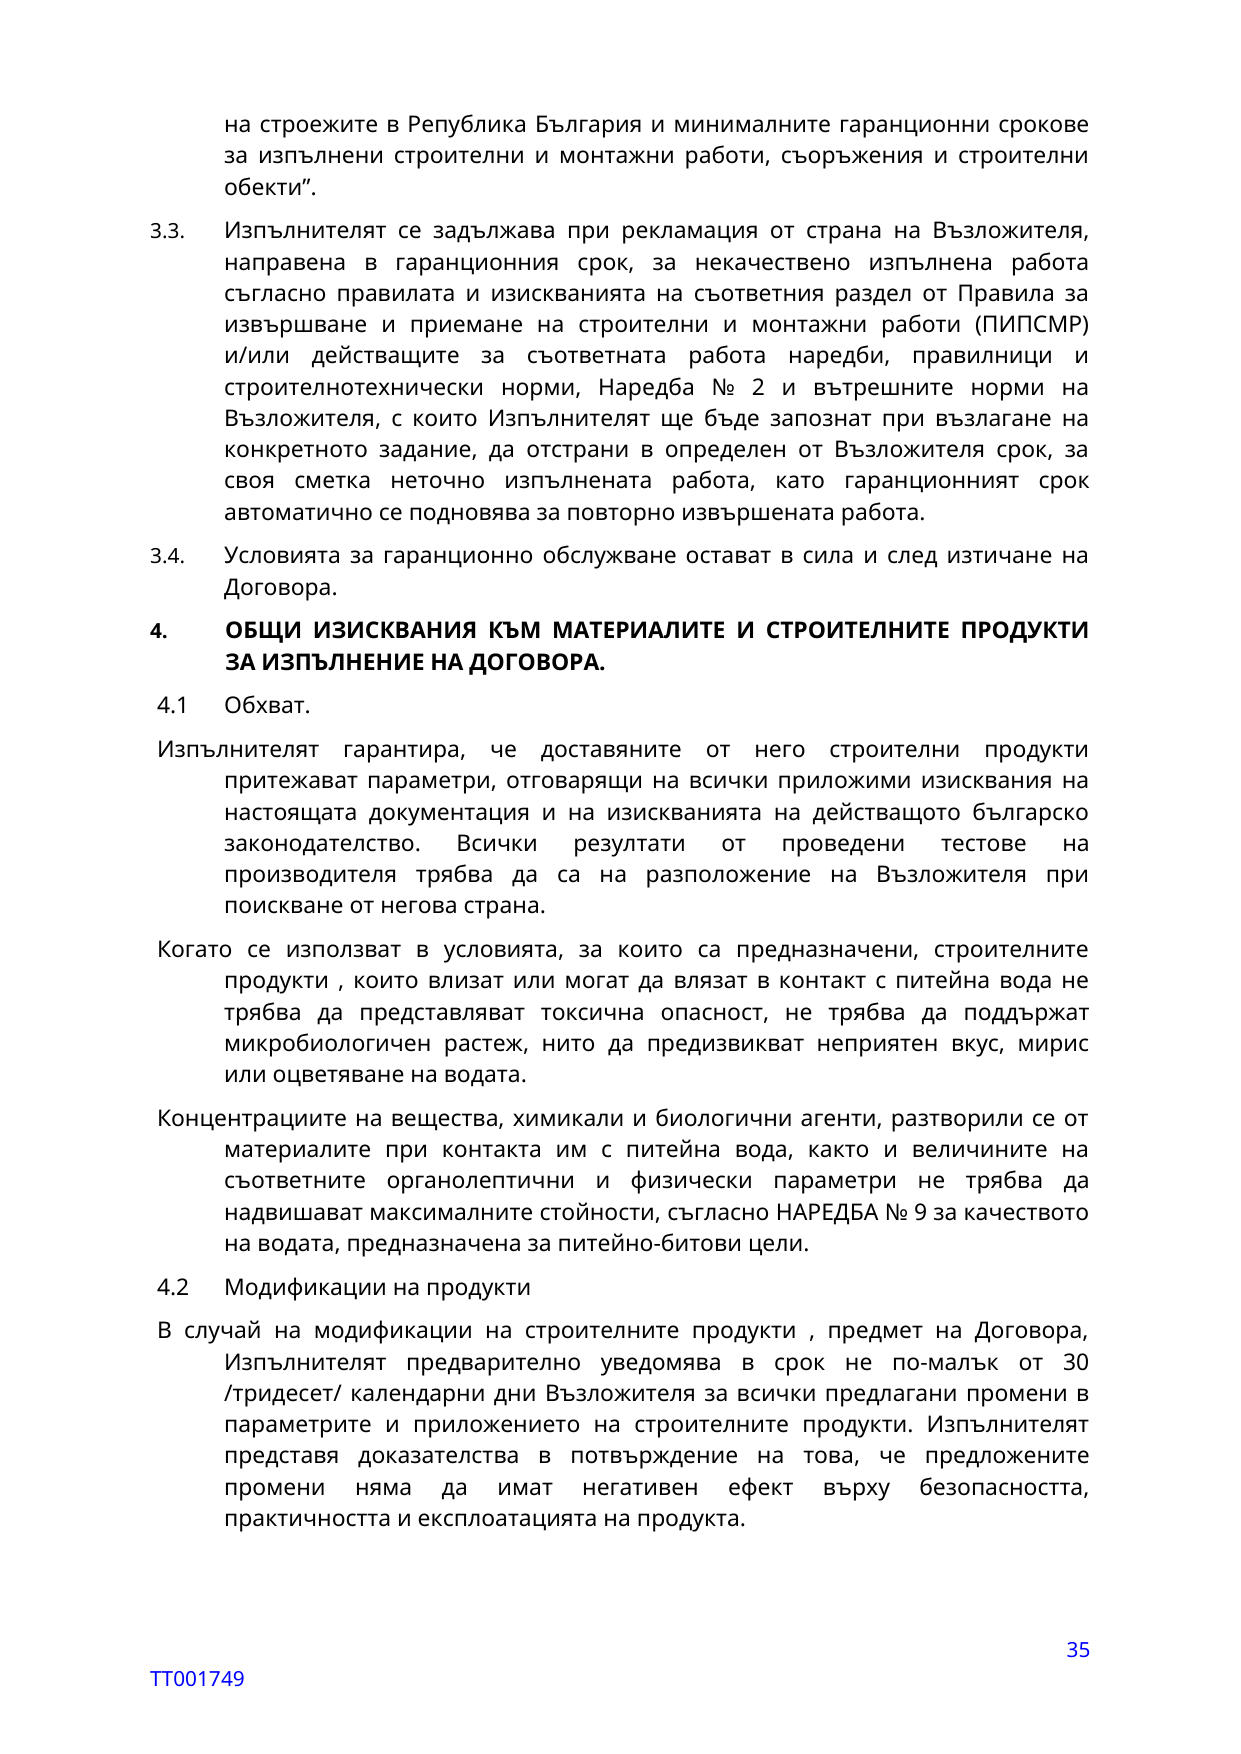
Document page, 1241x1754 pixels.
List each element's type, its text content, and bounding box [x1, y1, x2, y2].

list Модификации на продукти [157, 1270, 1090, 1302]
list Изпълнителят се задължава при рекламация от страна на Възложителя, направена в гаранционния срок, за некачествено изпълнена работа съгласно правилата и изискванията на съответния раздел от Правила за извършване и приемане на строителни и монтажни работи (ПИПСМР) и/или действащите за съответната работа наредби, правилници и строителнотехнически норми, Наредба № 2 и вътрешните норми на Възложителя, с които Изпълнителят ще бъде запознат при възлагане на конкретното задание, да отстрани в определен от Възложителя срок, за своя сметка неточно изпълнената работа, като гаранционният срок автоматично се подновява за повторно извършената работа. [150, 214, 1090, 527]
list ОБЩИ ИЗИСКВАНИЯ КЪМ МАТЕРИАЛИТЕ И СТРОИТЕЛНИТЕ ПРОДУКТИ ЗА ИЗПЪЛНЕНИЕ НА ДОГОВОРА. [150, 614, 1090, 677]
list Обхват. [157, 689, 1090, 720]
text Когато се използват в условията, за които са предназначени, строителните продукти , които влизат или могат да влязат в контакт с питейна вода не трябва да представляват токсична опасност, не трябва да поддържат микробиологичен растеж, нито да предизвикват неприятен вкус, мирис или оцветяване на водата. [157, 933, 1090, 1089]
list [150, 108, 1090, 202]
list Условията за гаранционно обслужване остават в сила и след изтичане на Договора. [150, 539, 1090, 602]
text Концентрациите на вещества, химикали и биологични агенти, разтворили се от материалите при контакта им с питейна вода, както и величините на съответните органолептични и физически параметри не трябва да надвишават максималните стойности, съгласно НАРЕДБА № 9 за качеството на водата, предназначена за питейно-битови цели. [157, 1102, 1090, 1258]
text Изпълнителят гарантира, че доставяните от него строителни продукти притежават параметри, отговарящи на всички приложими изисквания на настоящата документация и на изискванията на действащото българско законодателство. Всички резултати от проведени тестове на производителя трябва да са на разположение на Възложителя при поискване от негова страна. [157, 733, 1090, 920]
text В случай на модификации на строителните продукти , предмет на Договора, Изпълнителят предварително уведомява в срок не по-малък от 30 /тридесет/ календарни дни Възложителя за всички предлагани промени в параметрите и приложението на строителните продукти. Изпълнителят представя доказателства в потвърждение на това, че предложените промени няма да имат негативен ефект върху безопасността, практичността и експлоатацията на продукта. [157, 1314, 1090, 1533]
